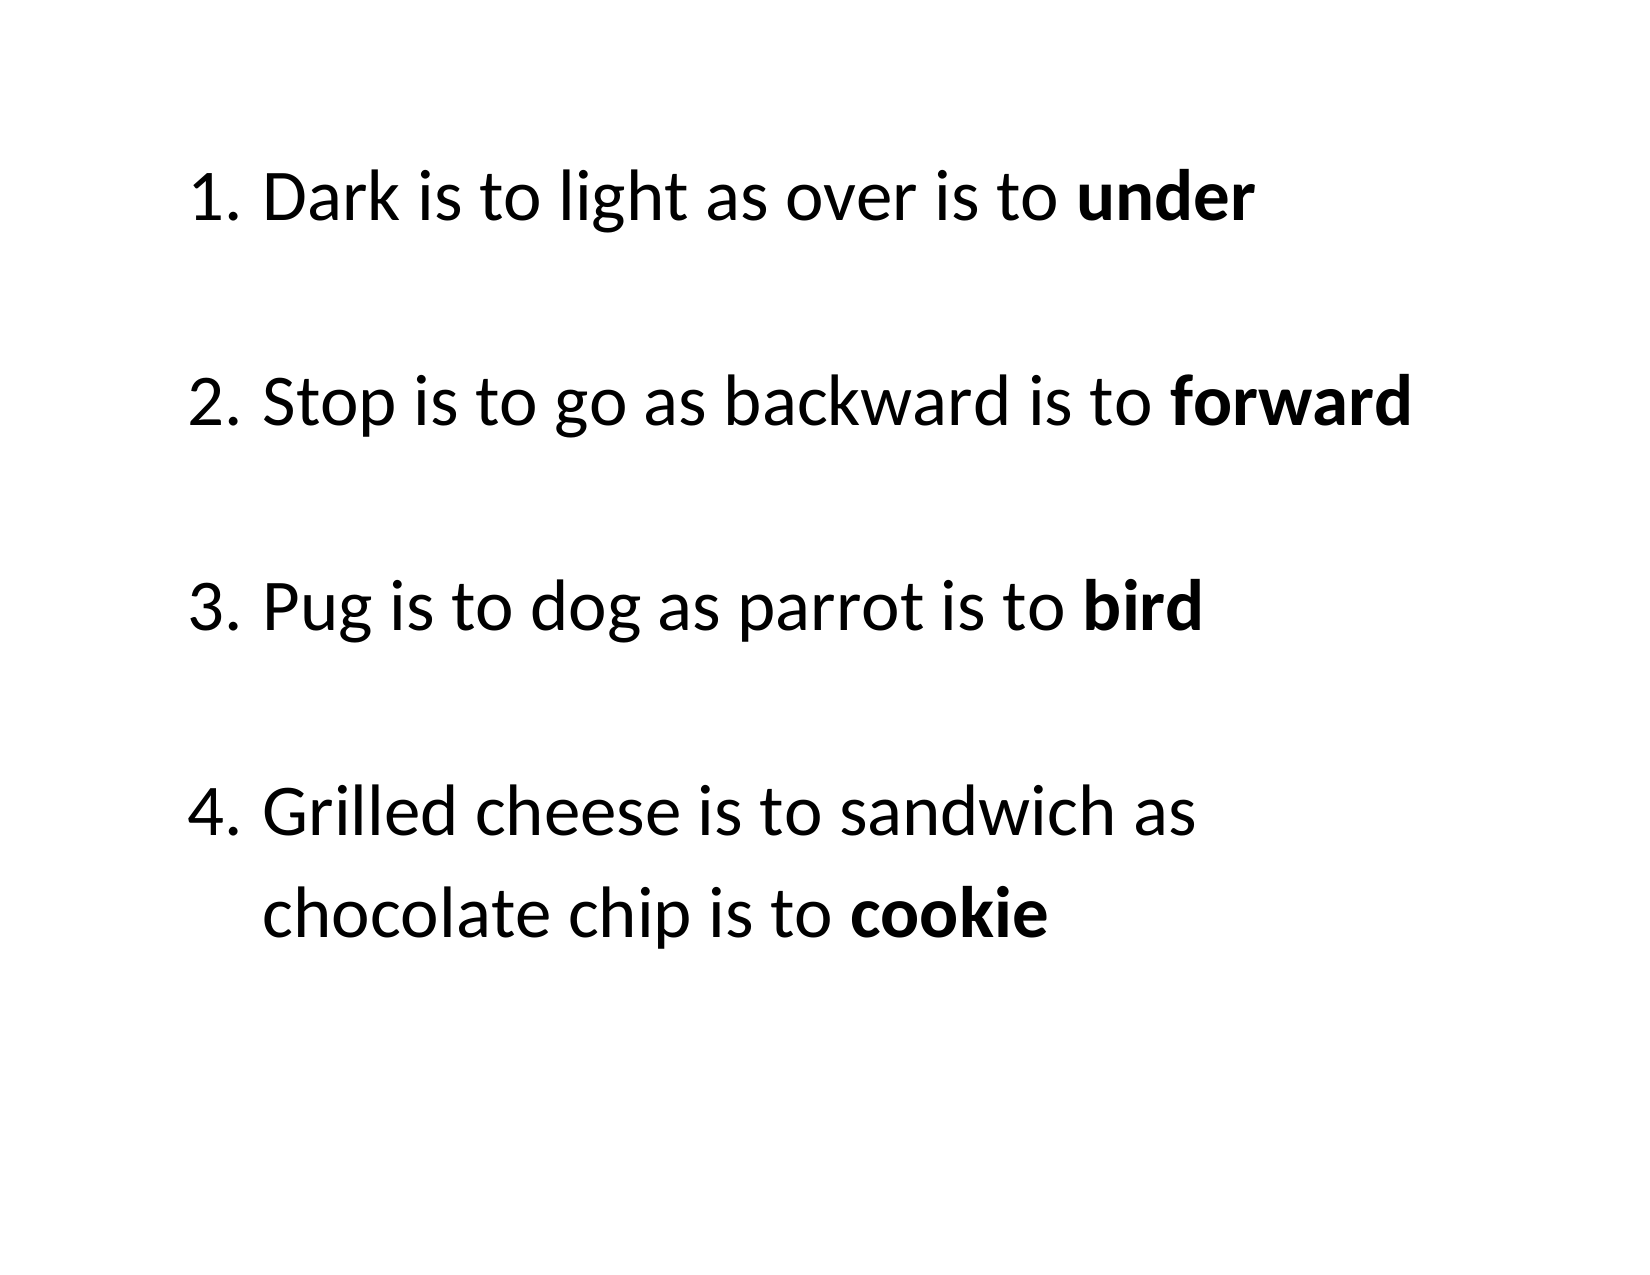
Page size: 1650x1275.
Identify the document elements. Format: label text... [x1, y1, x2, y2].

list Pug is to dog as parrot is to bird [187, 559, 1500, 649]
list Stop is to go as backward is to forward [187, 355, 1500, 444]
list Dark is to light as over is to under [187, 150, 1500, 239]
list Grilled cheese is to sandwich as chocolate chip is to cookie [187, 764, 1500, 956]
